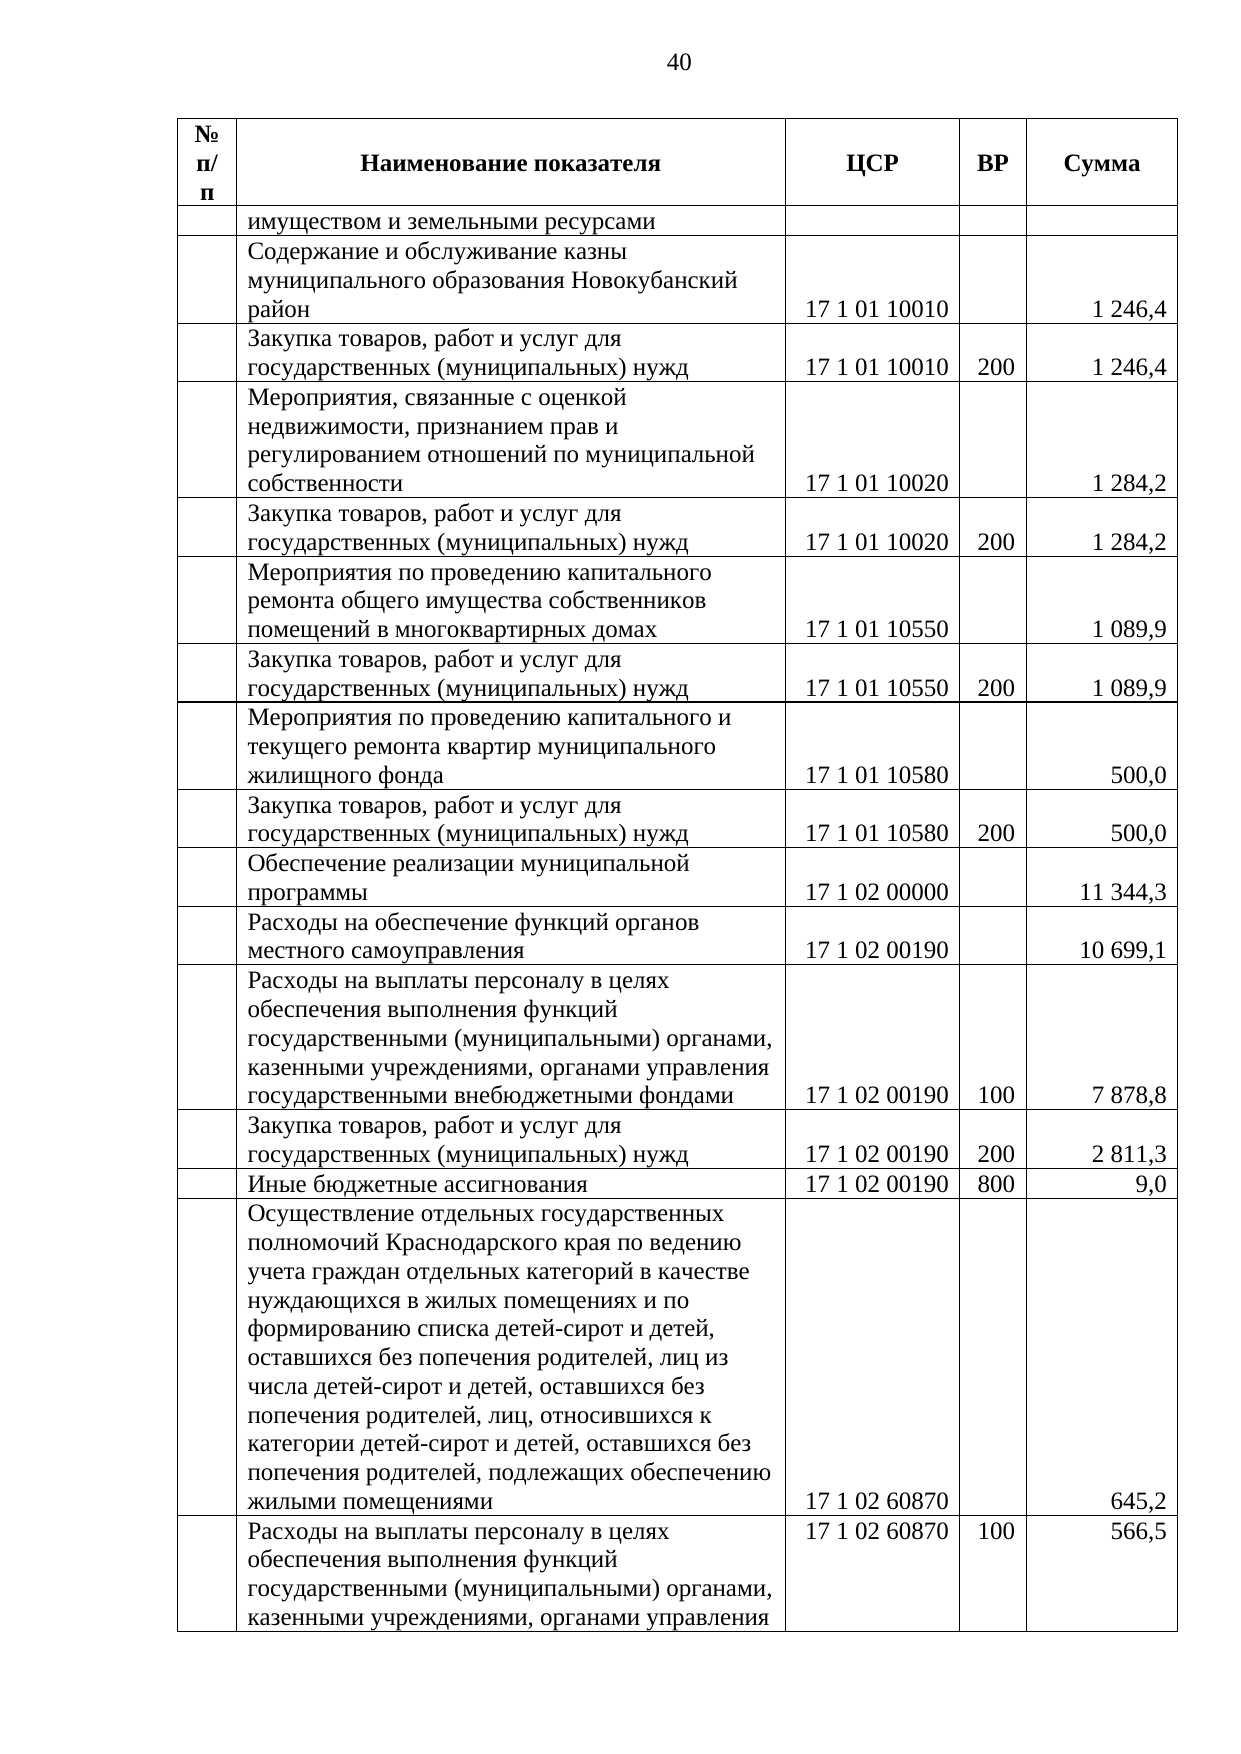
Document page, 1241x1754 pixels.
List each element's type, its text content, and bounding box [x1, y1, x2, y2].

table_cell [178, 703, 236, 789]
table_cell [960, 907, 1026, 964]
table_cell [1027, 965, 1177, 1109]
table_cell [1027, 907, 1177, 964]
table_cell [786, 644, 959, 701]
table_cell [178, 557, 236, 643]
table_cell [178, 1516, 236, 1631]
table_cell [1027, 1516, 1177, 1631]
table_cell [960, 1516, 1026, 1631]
table_header № п/п [178, 119, 236, 205]
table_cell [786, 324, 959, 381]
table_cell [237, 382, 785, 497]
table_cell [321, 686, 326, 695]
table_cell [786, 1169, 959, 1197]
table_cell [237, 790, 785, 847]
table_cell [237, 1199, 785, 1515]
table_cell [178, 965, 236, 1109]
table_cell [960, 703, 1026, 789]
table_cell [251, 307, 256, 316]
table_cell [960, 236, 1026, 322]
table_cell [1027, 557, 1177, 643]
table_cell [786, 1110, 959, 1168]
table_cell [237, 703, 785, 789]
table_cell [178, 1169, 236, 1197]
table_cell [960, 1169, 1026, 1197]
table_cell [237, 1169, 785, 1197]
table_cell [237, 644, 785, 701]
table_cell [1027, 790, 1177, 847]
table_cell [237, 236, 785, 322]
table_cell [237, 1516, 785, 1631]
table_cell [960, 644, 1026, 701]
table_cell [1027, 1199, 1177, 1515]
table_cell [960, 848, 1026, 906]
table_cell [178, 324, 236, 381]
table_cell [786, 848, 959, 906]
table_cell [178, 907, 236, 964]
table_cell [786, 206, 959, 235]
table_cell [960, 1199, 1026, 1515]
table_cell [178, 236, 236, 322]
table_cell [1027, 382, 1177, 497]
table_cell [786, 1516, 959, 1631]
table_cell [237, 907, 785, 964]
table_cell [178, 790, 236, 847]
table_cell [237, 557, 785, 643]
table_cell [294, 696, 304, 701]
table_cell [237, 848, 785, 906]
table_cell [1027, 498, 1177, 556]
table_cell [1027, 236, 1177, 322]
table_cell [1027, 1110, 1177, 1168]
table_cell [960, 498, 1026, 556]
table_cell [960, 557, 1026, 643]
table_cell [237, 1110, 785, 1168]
table_header Сумма [1027, 119, 1177, 205]
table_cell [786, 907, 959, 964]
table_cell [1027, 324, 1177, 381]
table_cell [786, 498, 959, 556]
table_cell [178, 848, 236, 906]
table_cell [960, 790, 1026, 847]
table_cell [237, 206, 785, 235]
table_header ЦСР [786, 119, 959, 205]
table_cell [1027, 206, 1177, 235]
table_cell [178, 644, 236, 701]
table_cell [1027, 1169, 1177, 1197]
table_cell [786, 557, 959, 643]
table_header Наименование показателя [237, 119, 785, 205]
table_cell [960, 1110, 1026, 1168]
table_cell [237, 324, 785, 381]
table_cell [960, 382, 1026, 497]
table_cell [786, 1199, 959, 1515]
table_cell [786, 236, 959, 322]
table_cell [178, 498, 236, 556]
table_header ВР [960, 119, 1026, 205]
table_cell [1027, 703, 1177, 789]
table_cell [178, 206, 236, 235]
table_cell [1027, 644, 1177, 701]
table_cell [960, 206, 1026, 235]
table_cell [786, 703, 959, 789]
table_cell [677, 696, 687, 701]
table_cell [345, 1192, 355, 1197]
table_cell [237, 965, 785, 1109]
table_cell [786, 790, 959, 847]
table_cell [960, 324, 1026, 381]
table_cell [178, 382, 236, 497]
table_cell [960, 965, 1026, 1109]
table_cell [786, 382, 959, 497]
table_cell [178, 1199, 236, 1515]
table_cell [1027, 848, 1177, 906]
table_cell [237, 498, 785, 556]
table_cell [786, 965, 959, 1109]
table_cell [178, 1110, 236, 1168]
